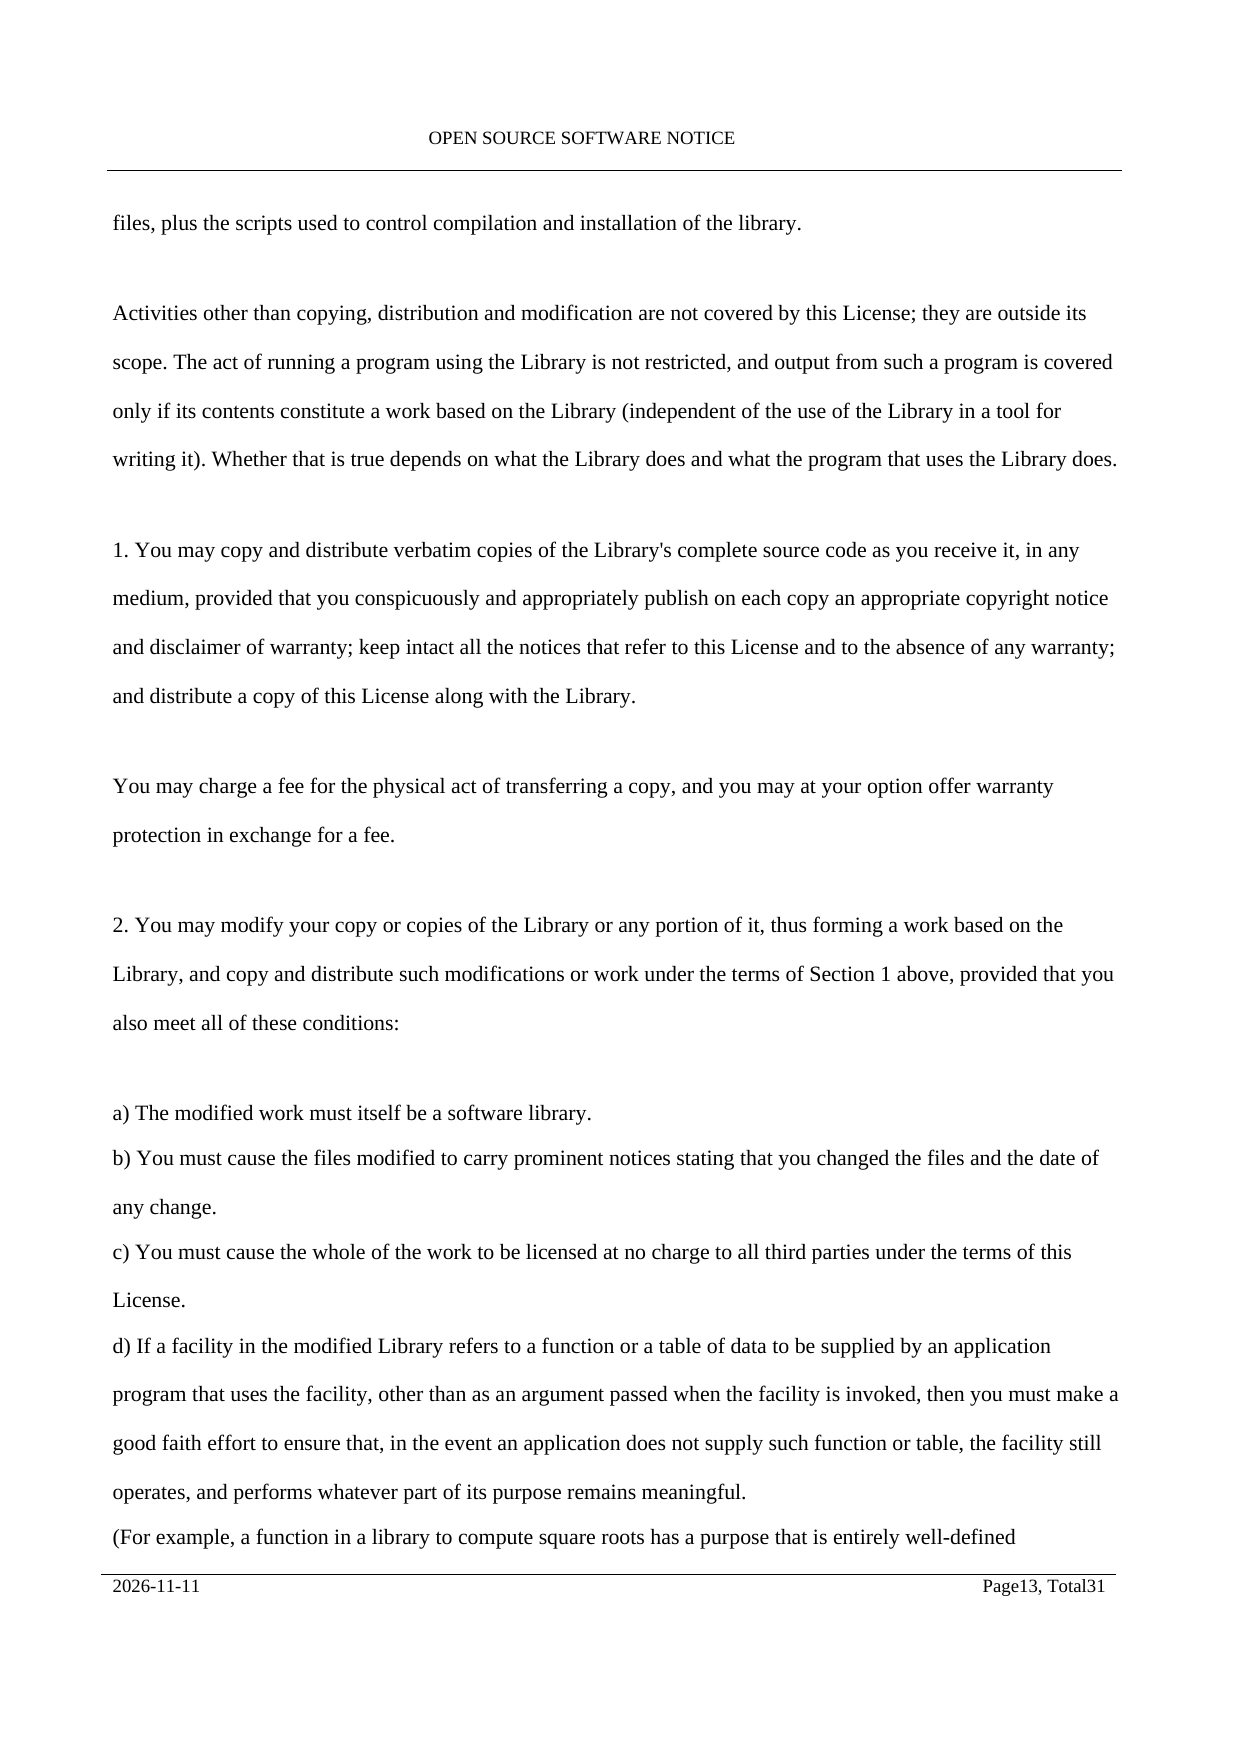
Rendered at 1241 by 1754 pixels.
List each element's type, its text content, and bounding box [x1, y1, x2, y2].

text 2. You may modify your copy or copies of the Library or any portion of it, thus forming a work based on the Library, and copy and distribute such modifications or work under the terms of Section 1 above, provided that you also meet all of these conditions: [112, 908, 1128, 1038]
text You may charge a fee for the physical act of transferring a copy, and you may at your option offer warranty protection in exchange for a fee. [112, 769, 1128, 851]
text 1. You may copy and distribute verbatim copies of the Library's complete source code as you receive it, in any medium, provided that you conspicuously and appropriately publish on each copy an appropriate copyright notice and disclaimer of warranty; keep intact all the notices that refer to this License and to the absence of any warranty; and distribute a copy of this License along with the Library. [112, 533, 1128, 712]
text a) The modified work must itself be a software library. [112, 1096, 1128, 1129]
text Activities other than copying, distribution and modification are not covered by this License; they are outside its scope. The act of running a program using the Library is not restricted, and output from such a program is covered only if its contents constitute a work based on the Library (independent of the use of the Library in a tool for writing it). Whether that is true depends on what the Library does and what the program that uses the Library does. [112, 297, 1128, 475]
text d) If a facility in the modified Library refers to a function or a table of data to be supplied by an application program that uses the facility, other than as an argument passed when the facility is invoked, then you must make a good faith effort to ensure that, in the event an application does not supply such function or table, the facility still operates, and performs whatever part of its purpose remains meaningful. [112, 1329, 1128, 1508]
text c) You must cause the whole of the work to be licensed at no charge to all third parties under the terms of this License. [112, 1235, 1128, 1316]
text b) You must cause the files modified to carry prominent notices stating that you changed the files and the date of any change. [112, 1141, 1128, 1222]
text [112, 1520, 1128, 1553]
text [112, 206, 1128, 239]
